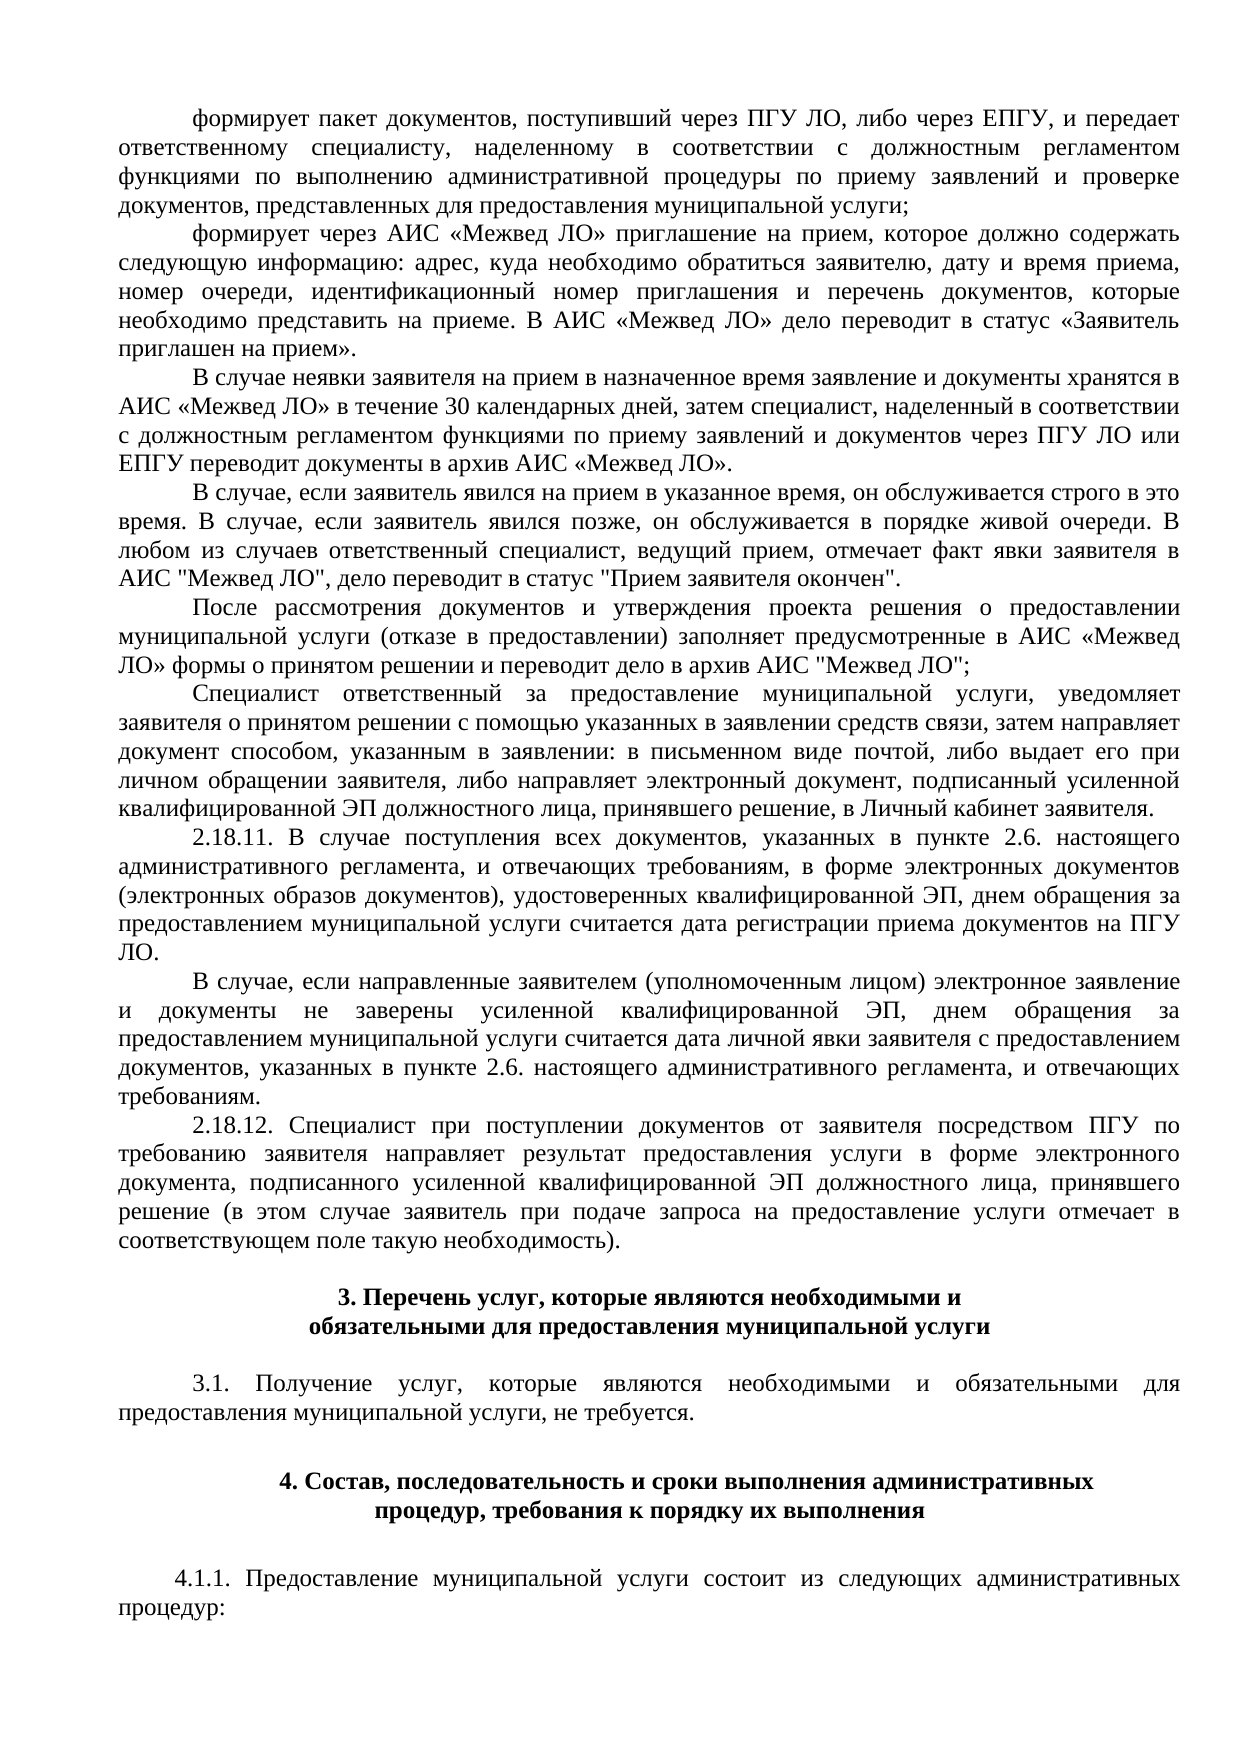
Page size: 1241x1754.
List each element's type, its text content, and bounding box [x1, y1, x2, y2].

text После рассмотрения документов и утверждения проекта решения о предоставлении муниципальной услуги (отказе в предоставлении) заполняет предусмотренные в АИС «Межвед ЛО» формы о принятом решении и переводит дело в архив АИС "Межвед ЛО"; [118, 592, 1181, 678]
text обязательными для предоставления муниципальной услуги [118, 1311, 1181, 1340]
text формирует через АИС «Межвед ЛО» приглашение на прием, которое должно содержать следующую информацию: адрес, куда необходимо обратиться заявителю, дату и время приема, номер очереди, идентификационный номер приглашения и перечень документов, которые необходимо представить на приеме. В АИС «Межвед ЛО» дело переводит в статус «Заявитель приглашен на прием». [118, 218, 1181, 362]
text В случае, если направленные заявителем (уполномоченным лицом) электронное заявление и документы не заверены усиленной квалифицированной ЭП, днем обращения за предоставлением муниципальной услуги считается дата личной явки заявителя с предоставлением документов, указанных в пункте 2.6. настоящего административного регламента, и отвечающих требованиям. [118, 966, 1181, 1110]
text В случае неявки заявителя на прием в назначенное время заявление и документы хранятся в АИС «Межвед ЛО» в течение 30 календарных дней, затем специалист, наделенный в соответствии с должностным регламентом функциями по приему заявлений и документов через ПГУ ЛО или ЕПГУ переводит документы в архив АИС «Межвед ЛО». [118, 362, 1181, 477]
text 4.1.1. Предоставление муниципальной услуги состоит из следующих административных процедур: [118, 1563, 1181, 1621]
text 2.18.12. Специалист при поступлении документов от заявителя посредством ПГУ по требованию заявителя направляет результат предоставления услуги в форме электронного документа, подписанного усиленной квалифицированной ЭП должностного лица, принявшего решение (в этом случае заявитель при подаче запроса на предоставление услуги отмечает в соответствующем поле такую необходимость). [118, 1110, 1181, 1253]
text Специалист ответственный за предоставление муниципальной услуги, уведомляет заявителя о принятом решении с помощью указанных в заявлении средств связи, затем направляет документ способом, указанным в заявлении: в письменном виде почтой, либо выдает его при личном обращении заявителя, либо направляет электронный документ, подписанный усиленной квалифицированной ЭП должностного лица, принявшего решение, в Личный кабинет заявителя. [118, 678, 1181, 822]
text В случае, если заявитель явился на прием в указанное время, он обслуживается строго в это время. В случае, если заявитель явился позже, он обслуживается в порядке живой очереди. В любом из случаев ответственный специалист, ведущий прием, отмечает факт явки заявителя в АИС "Межвед ЛО", дело переводит в статус "Прием заявителя окончен". [118, 477, 1181, 592]
text 4. Состав, последовательность и сроки выполнения административных процедур, требования к порядку их выполнения [118, 1466, 1181, 1523]
text 3. Перечень услуг, которые являются необходимыми и [118, 1282, 1181, 1311]
text формирует пакет документов, поступивший через ПГУ ЛО, либо через ЕПГУ, и передает ответственному специалисту, наделенному в соответствии с должностным регламентом функциями по выполнению административной процедуры по приему заявлений и проверке документов, представленных для предоставления муниципальной услуги; [118, 103, 1181, 218]
text 3.1. Получение услуг, которые являются необходимыми и обязательными для предоставления муниципальной услуги, не требуется. [118, 1368, 1181, 1426]
text 2.18.11. В случае поступления всех документов, указанных в пункте 2.6. настоящего административного регламента, и отвечающих требованиям, в форме электронных документов (электронных образов документов), удостоверенных квалифицированной ЭП, днем обращения за предоставлением муниципальной услуги считается дата регистрации приема документов на ПГУ ЛО. [118, 822, 1181, 966]
